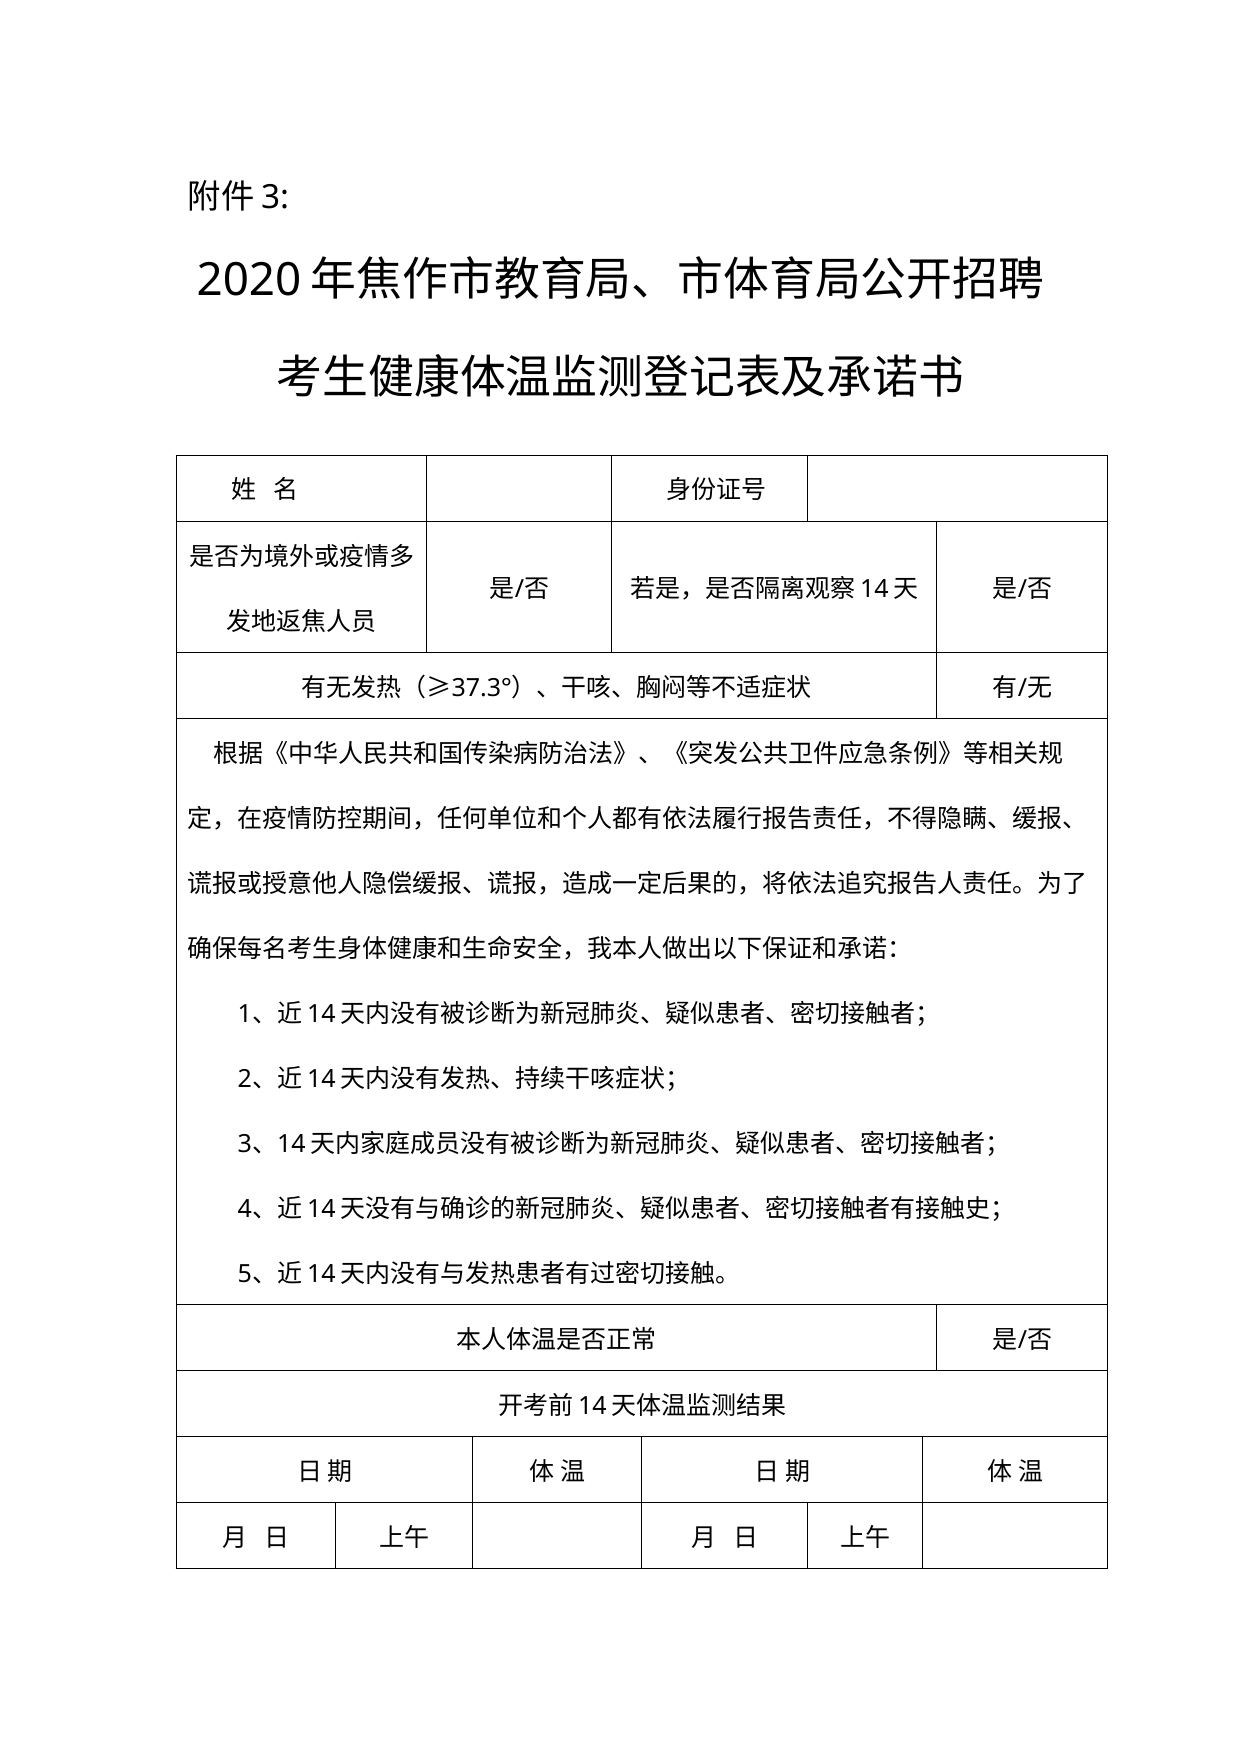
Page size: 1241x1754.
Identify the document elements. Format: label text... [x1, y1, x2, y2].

table_header 姓 名 [177, 456, 426, 521]
table_cell 开考前14天体温监测结果 [177, 1371, 1107, 1436]
table_cell 是/否 [427, 522, 611, 652]
table_cell 月 日 [177, 1503, 335, 1568]
table_cell 上午 [336, 1503, 472, 1568]
table_cell [473, 1503, 641, 1568]
table_header 身份证号 [612, 456, 807, 521]
table_cell 日 期 [177, 1437, 472, 1502]
table_header [427, 456, 611, 521]
table_cell [923, 1503, 1107, 1568]
table_cell 根据《中华人民共和国传染病防治法》、《突发公共卫件应急条例》等相关规定，在疫情防控期间，任何单位和个人都有依法履行报告责任，不得隐瞒、缓报、谎报或授意他人隐偿缓报、谎报，造成一定后果的，将依法追究报告人责任。为了确保每名考生身体健康和生命安全，我本人做出以下保证和承诺： 1、近14天内没有被诊断为新冠肺炎、疑似患者、密切接触者； 2、近14天内没有发热、持续干咳症状； 3、14天内家庭成员没有被诊断为新冠肺炎、疑似患者、密切接触者； 4、近14天没有与确诊的新冠肺炎、疑似患者、密切接触者有接触史； 5、近14天内没有与发热患者有过密切接触。 [177, 719, 1107, 1304]
table_cell 是/否 [937, 1305, 1107, 1370]
text 考生健康体温监测登记表及承诺书 [187, 324, 1053, 422]
table_cell 有/无 [937, 653, 1107, 718]
table_cell 是/否 [937, 522, 1107, 652]
table_header [808, 456, 1107, 521]
text 附件3: [187, 162, 1053, 227]
table_cell 上午 [808, 1503, 922, 1568]
table_cell 日 期 [642, 1437, 922, 1502]
table_cell 月 日 [642, 1503, 807, 1568]
table_cell 本人体温是否正常 [177, 1305, 936, 1370]
table_cell 有无发热（≥37.3°）、干咳、胸闷等不适症状 [177, 653, 936, 718]
table_cell 是否为境外或疫情多发地返焦人员 [177, 522, 426, 652]
text 2020年焦作市教育局、市体育局公开招聘 [187, 227, 1053, 324]
table_cell 若是，是否隔离观察14天 [612, 522, 936, 652]
table_cell 体 温 [923, 1437, 1107, 1502]
table_cell 体 温 [473, 1437, 641, 1502]
